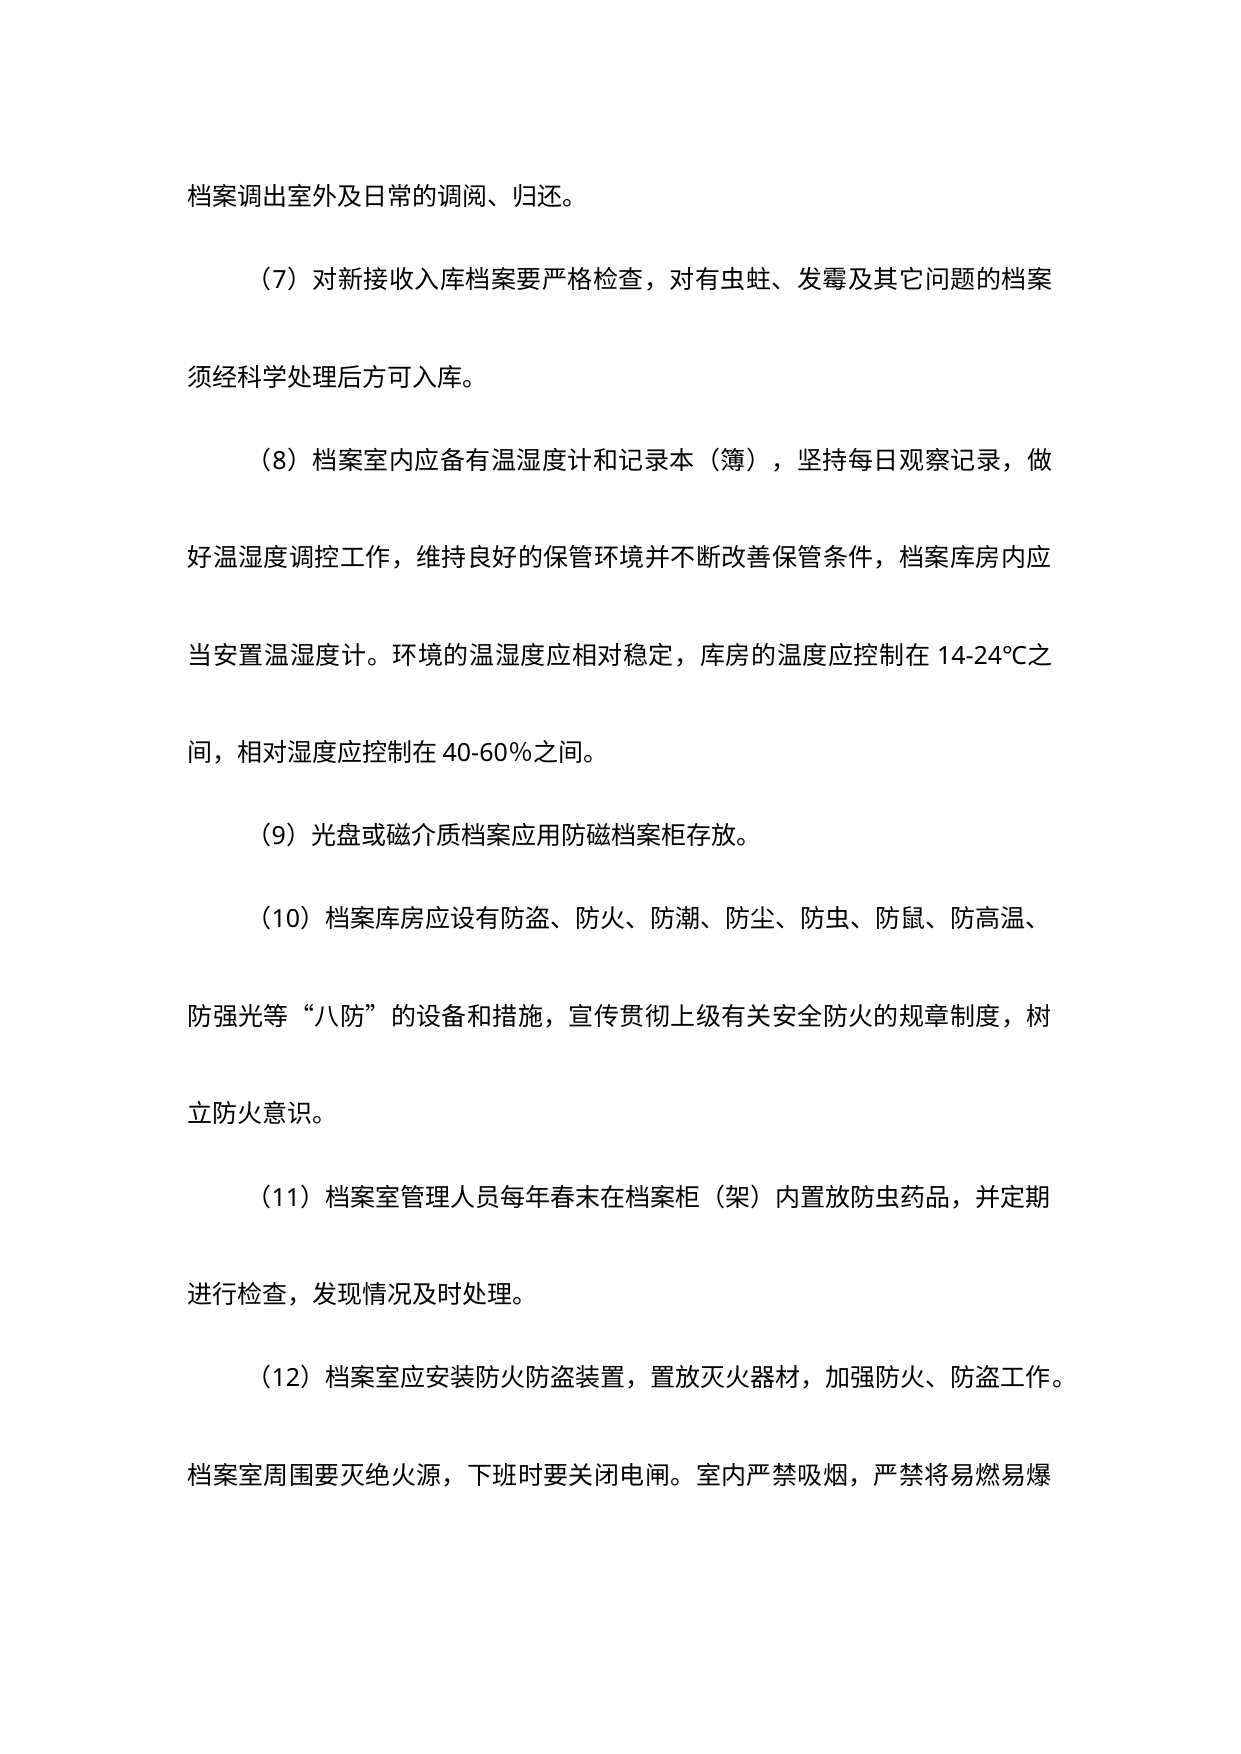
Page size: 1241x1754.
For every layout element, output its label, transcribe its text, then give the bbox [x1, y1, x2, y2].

text （7）对新接收入库档案要严格检查，对有虫蛀、发霉及其它问题的档案须经科学处理后方可入库。 [187, 245, 1053, 408]
text （11）档案室管理人员每年春末在档案柜（架）内置放防虫药品，并定期进行检查，发现情况及时处理。 [187, 1163, 1053, 1325]
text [187, 162, 1053, 227]
text （8）档案室内应备有温湿度计和记录本（簿），坚持每日观察记录，做好温湿度调控工作，维持良好的保管环境并不断改善保管条件，档案库房内应当安置温湿度计。环境的温湿度应相对稳定，库房的温度应控制在14-24℃之间，相对湿度应控制在40-60％之间。 [187, 426, 1053, 783]
text （10）档案库房应设有防盗、防火、防潮、防尘、防虫、防鼠、防高温、防强光等“八防”的设备和措施，宣传贯彻上级有关安全防火的规章制度，树立防火意识。 [187, 884, 1053, 1144]
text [187, 1343, 1053, 1506]
text （9）光盘或磁介质档案应用防磁档案柜存放。 [187, 801, 1053, 866]
